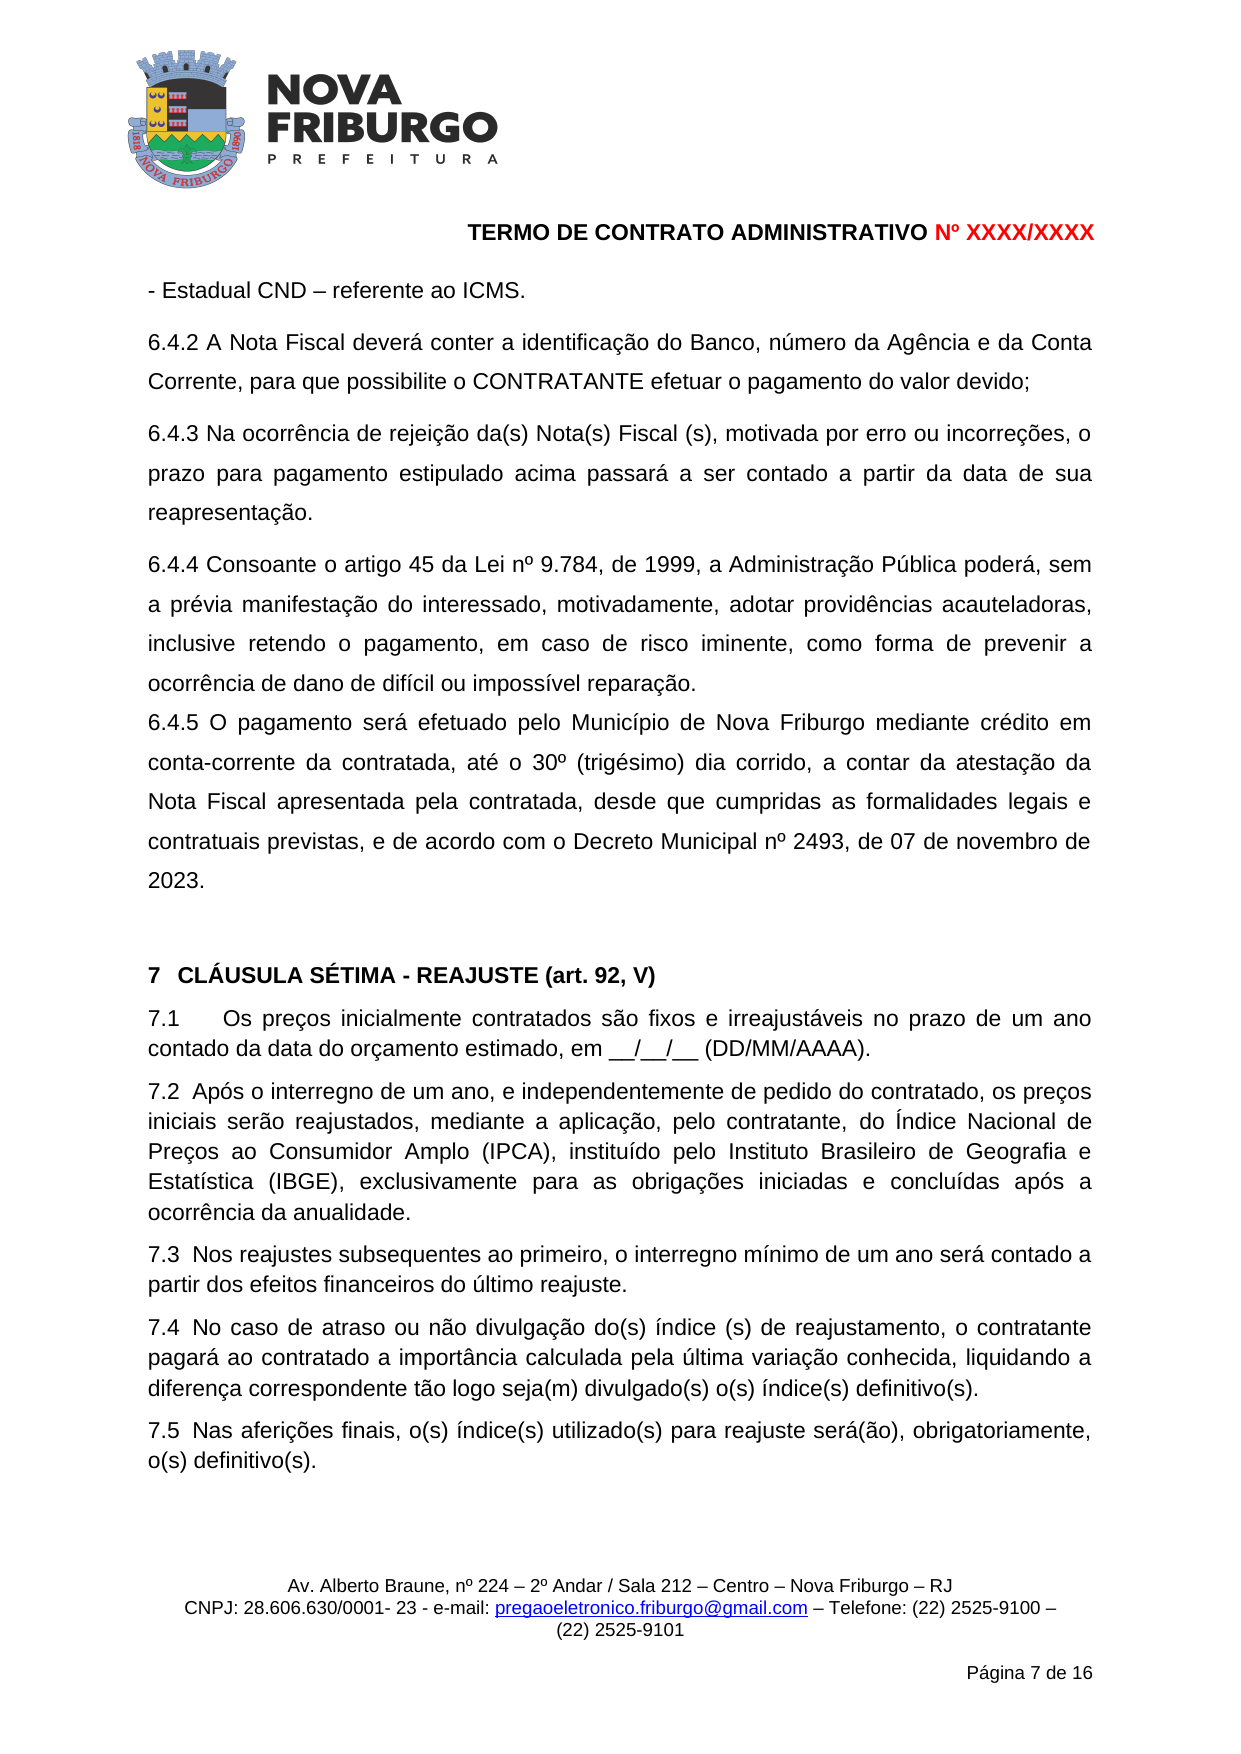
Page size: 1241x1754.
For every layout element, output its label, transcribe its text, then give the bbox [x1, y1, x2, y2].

list 6.4.2 A Nota Fiscal deverá conter a identificação do Banco, número da Agência e da Conta Corrente, para que possibilite o CONTRATANTE efetuar o pagamento do valor devido; [148, 329, 1092, 394]
list Nos reajustes subsequentes ao primeiro, o interregno mínimo de um ano será contado a partir dos efeitos financeiros do último reajuste. [148, 1241, 1092, 1298]
text - Estadual CND – referente ao ICMS. [148, 277, 1092, 303]
list Após o interregno de um ano, e independentemente de pedido do contratado, os preços iniciais serão reajustados, mediante a aplicação, pelo contratante, do Índice Nacional de Preços ao Consumidor Amplo (IPCA), instituído pelo Instituto Brasileiro de Geografia e Estatística (IBGE), exclusivamente para as obrigações iniciadas e concluídas após a ocorrência da anualidade. [148, 1078, 1092, 1225]
list 6.4.3 Na ocorrência de rejeição da(s) Nota(s) Fiscal (s), motivada por erro ou incorreções, o prazo para pagamento estipulado acima passará a ser contado a partir da data de sua reapresentação. [148, 420, 1092, 526]
list CLÁUSULA SÉTIMA - REAJUSTE (art. 92, V) [148, 962, 1092, 988]
list Nas aferições finais, o(s) índice(s) utilizado(s) para reajuste será(ão), obrigatoriamente, o(s) definitivo(s). [148, 1417, 1092, 1474]
list 6.4.4 Consoante o artigo 45 da Lei nº 9.784, de 1999, a Administração Pública poderá, sem a prévia manifestação do interessado, motivadamente, adotar providências acauteladoras, inclusive retendo o pagamento, em caso de risco iminente, como forma de prevenir a ocorrência de dano de difícil ou impossível reparação. [148, 551, 1092, 696]
list No caso de atraso ou não divulgação do(s) índice (s) de reajustamento, o contratante pagará ao contratado a importância calculada pela última variação conhecida, liquidando a diferença correspondente tão logo seja(m) divulgado(s) o(s) índice(s) definitivo(s). [148, 1314, 1092, 1401]
picture [114, 44, 511, 190]
text 6.4.5 O pagamento será efetuado pelo Município de Nova Friburgo mediante crédito em conta-corrente da contratada, até o 30º (trigésimo) dia corrido, a contar da atestação da Nota Fiscal apresentada pela contratada, desde que cumpridas as formalidades legais e contratuais previstas, e de acordo com o Decreto Municipal nº 2493, de 07 de novembro de 2023. [148, 709, 1092, 893]
list Os preços inicialmente contratados são fixos e irreajustáveis no prazo de um ano contado da data do orçamento estimado, em __/__/__ (DD/MM/AAAA). [148, 1005, 1092, 1061]
